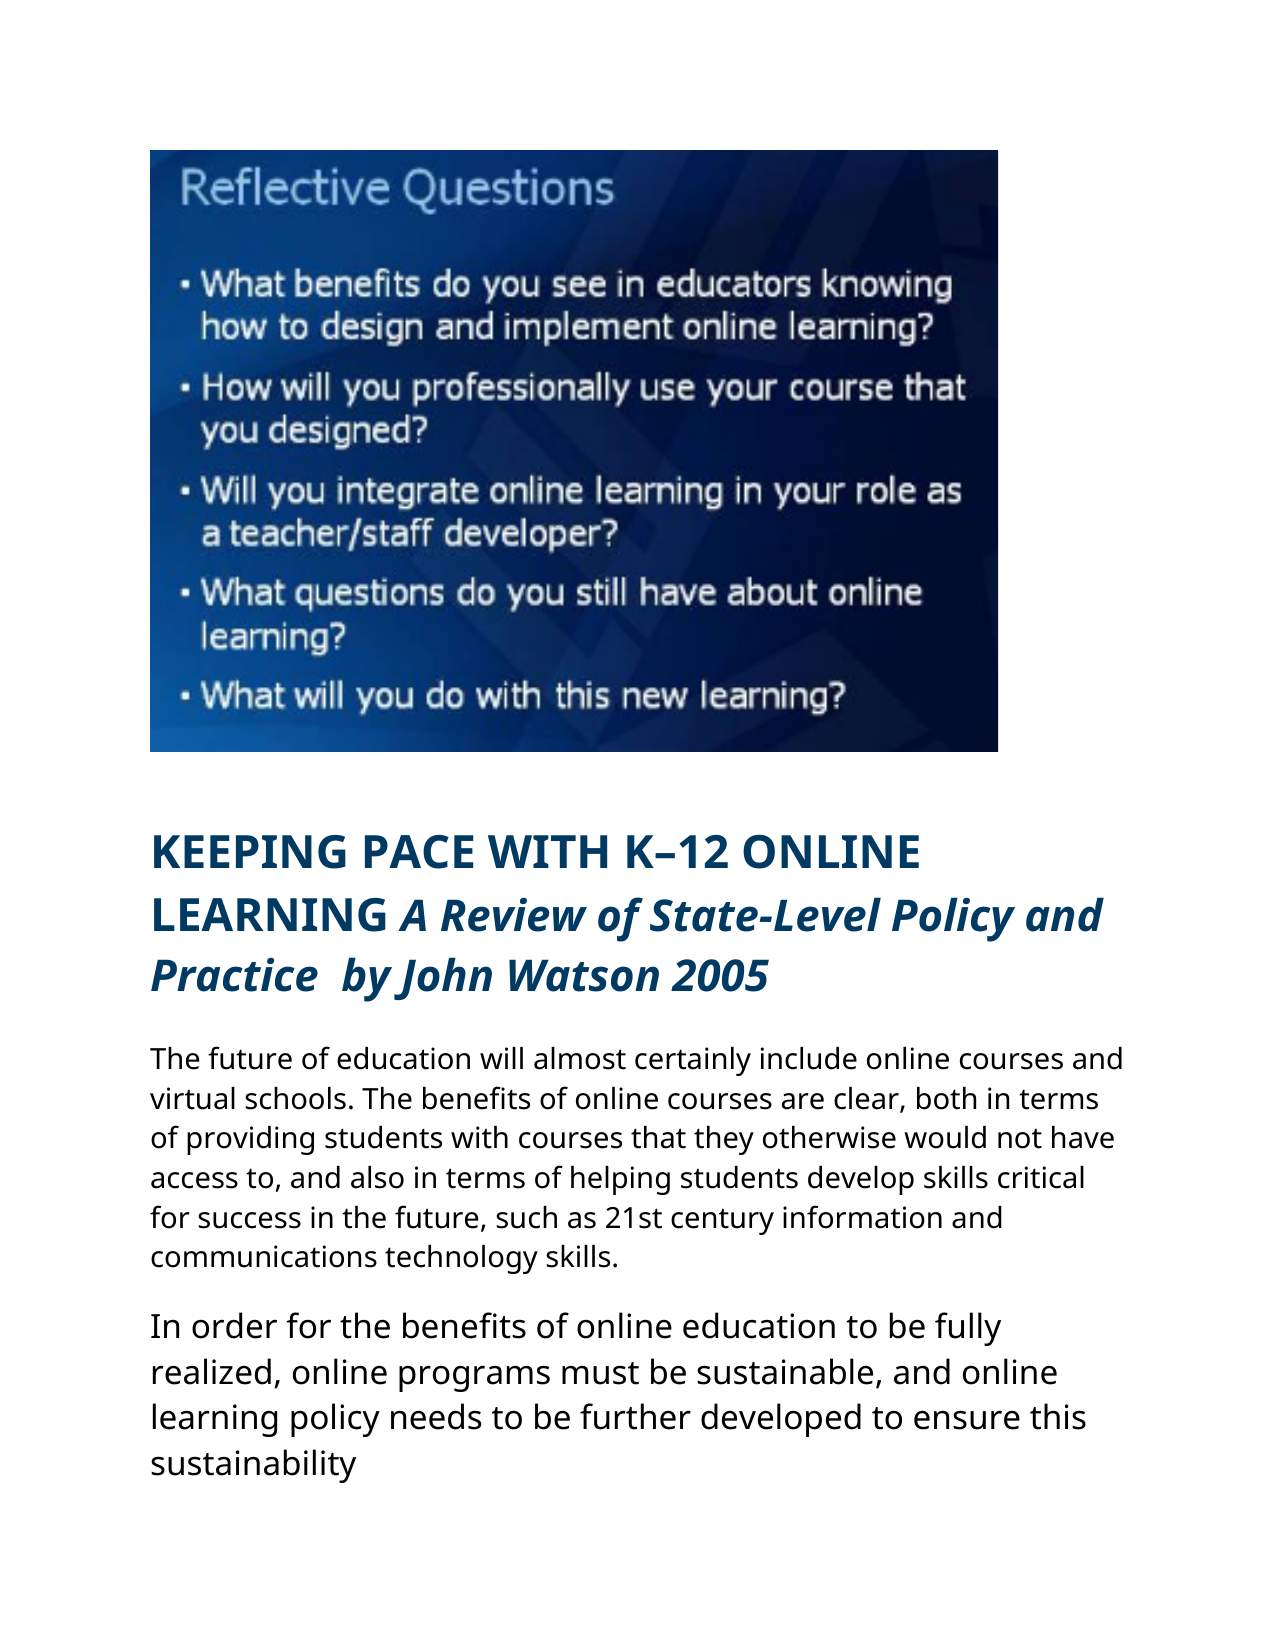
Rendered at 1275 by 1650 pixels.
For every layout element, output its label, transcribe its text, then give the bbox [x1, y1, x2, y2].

text KEEPING PACE WITH K–12 ONLINE LEARNING A Review of State-Level Policy and Practice by John Watson 2005 [150, 820, 1125, 1004]
picture [150, 150, 999, 752]
text The future of education will almost certainly include online courses and virtual schools. The benefits of online courses are clear, both in terms of providing students with courses that they otherwise would not have access to, and also in terms of helping students develop skills critical for success in the future, such as 21st century information and communications technology skills. [150, 1038, 1125, 1276]
text In order for the benefits of online education to be fully realized, online programs must be sustainable, and online learning policy needs to be further developed to ensure this sustainability [150, 1303, 1125, 1485]
